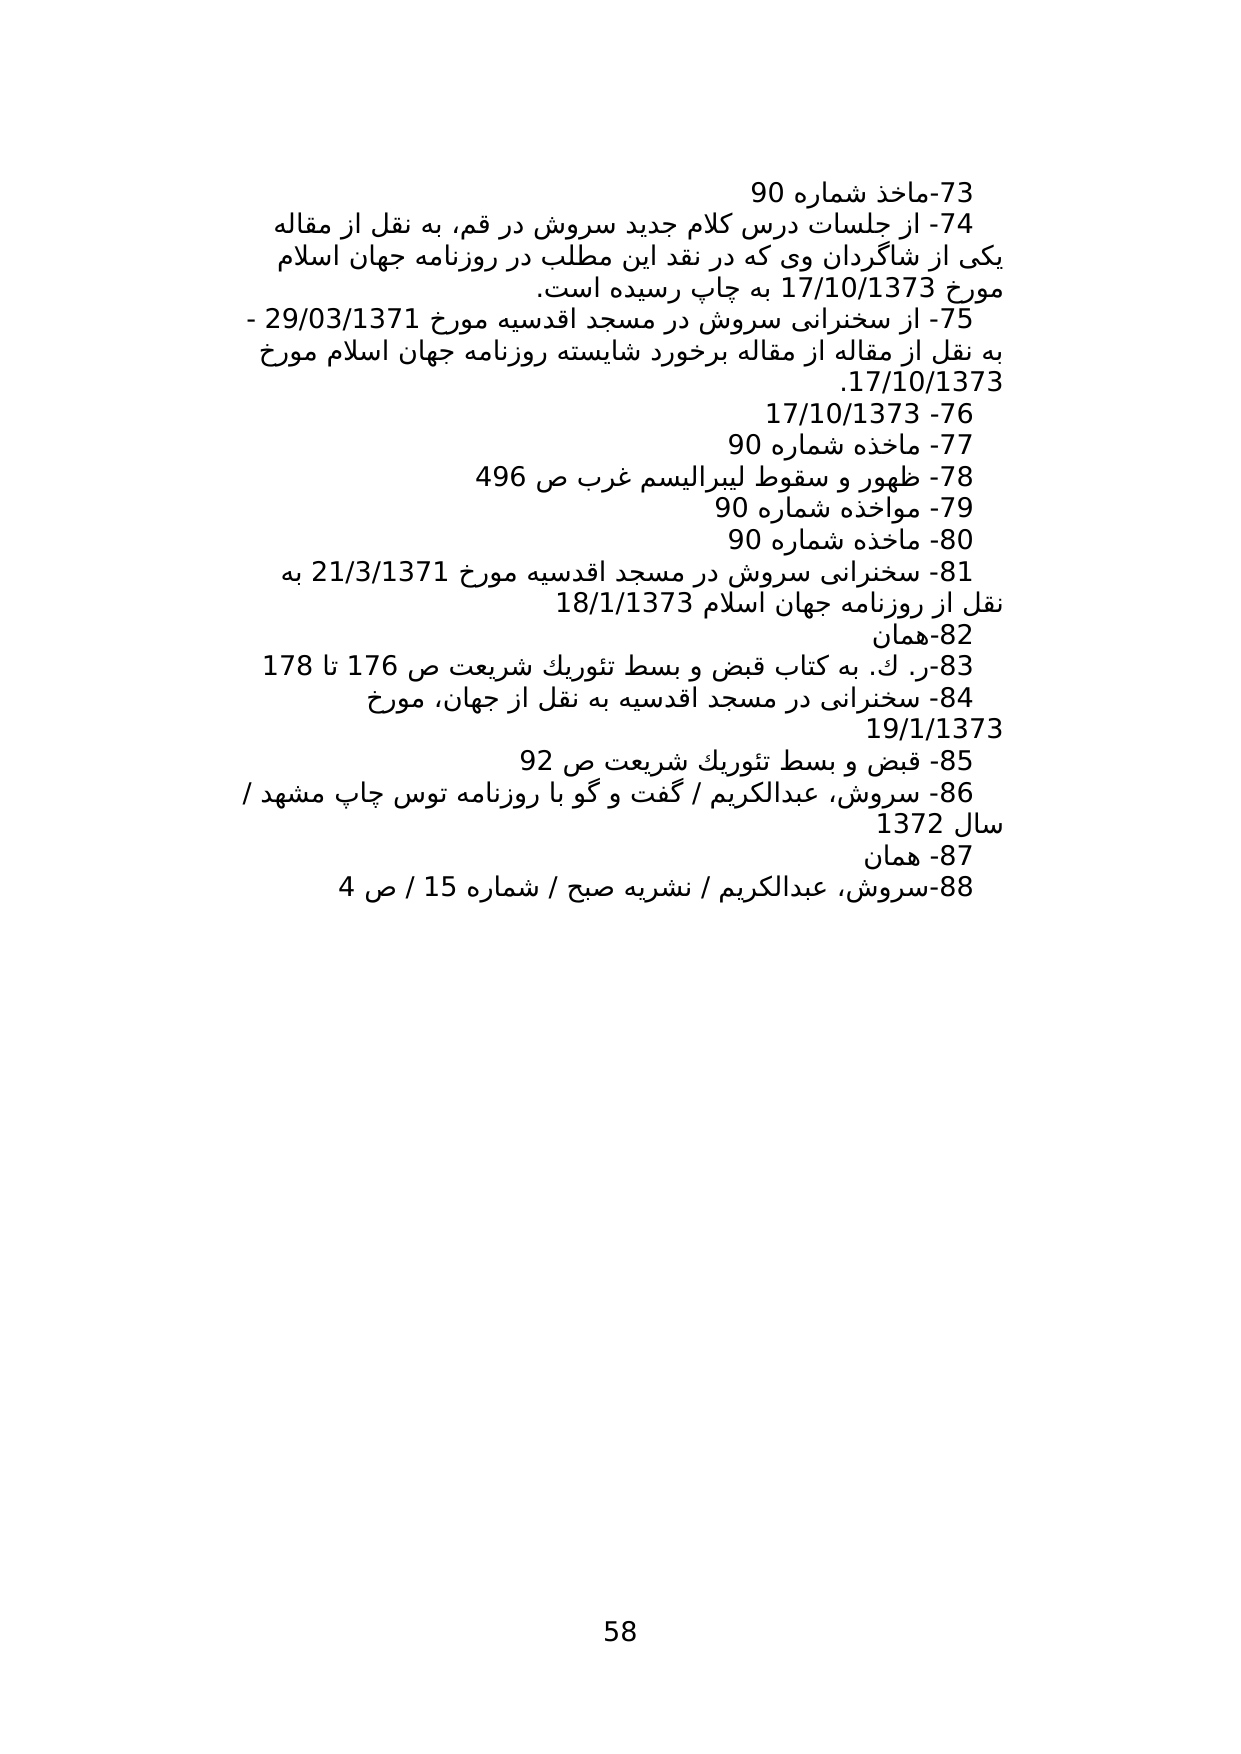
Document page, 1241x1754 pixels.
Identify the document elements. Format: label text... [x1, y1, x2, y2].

text 75- از سخنرانى سروش در مسجد اقدسيه مورخ 29/03/1371 - به نقل از مقاله از مقاله برخورد شايسته روزنامه جهان اسلام مورخ 17/10/1373. [236, 303, 1004, 398]
text 86- سروش، عبدالكريم / گفت و گو با روزنامه توس چاپ مشهد / سال 1372 [236, 777, 1004, 840]
text 88-سروش، عبدالكريم / نشريه صبح / شماره 15 / ص 4 [236, 872, 1004, 903]
text 81- سخنرانى سروش در مسجد اقدسيه مورخ 21/3/1371 به نقل از روزنامه جهان اسلام 18/1/1373 [236, 556, 1004, 619]
text 74- از جلسات درس كلام جديد سروش در قم، به نقل از مقاله يكى از شاگردان وى كه در نقد اين مطلب در روزنامه جهان اسلام مورخ 17/10/1373 به چاپ رسيده است. [236, 209, 1004, 303]
text 76- 17/10/1373 [236, 398, 1004, 430]
text 83-ر. ك. به كتاب قبض و بسط تئوريك شريعت ص 176 تا 178 [236, 651, 1004, 682]
text 79- مواخذه شماره 90 [236, 493, 1004, 524]
text 82-همان [236, 619, 1004, 651]
text 80- ماخذه شماره 90 [236, 524, 1004, 556]
text 77- ماخذه شماره 90 [236, 430, 1004, 461]
text 78- ظهور و سقوط ليبراليسم غرب ص 496 [236, 461, 1004, 493]
text 87- همان [236, 840, 1004, 872]
text 85- قبض و بسط تئوريك شريعت ص 92 [236, 745, 1004, 777]
text 84- سخنرانى در مسجد اقدسيه به نقل از جهان، مورخ 19/1/1373 [236, 682, 1004, 745]
text 73-ماخذ شماره 90 [236, 177, 1004, 209]
